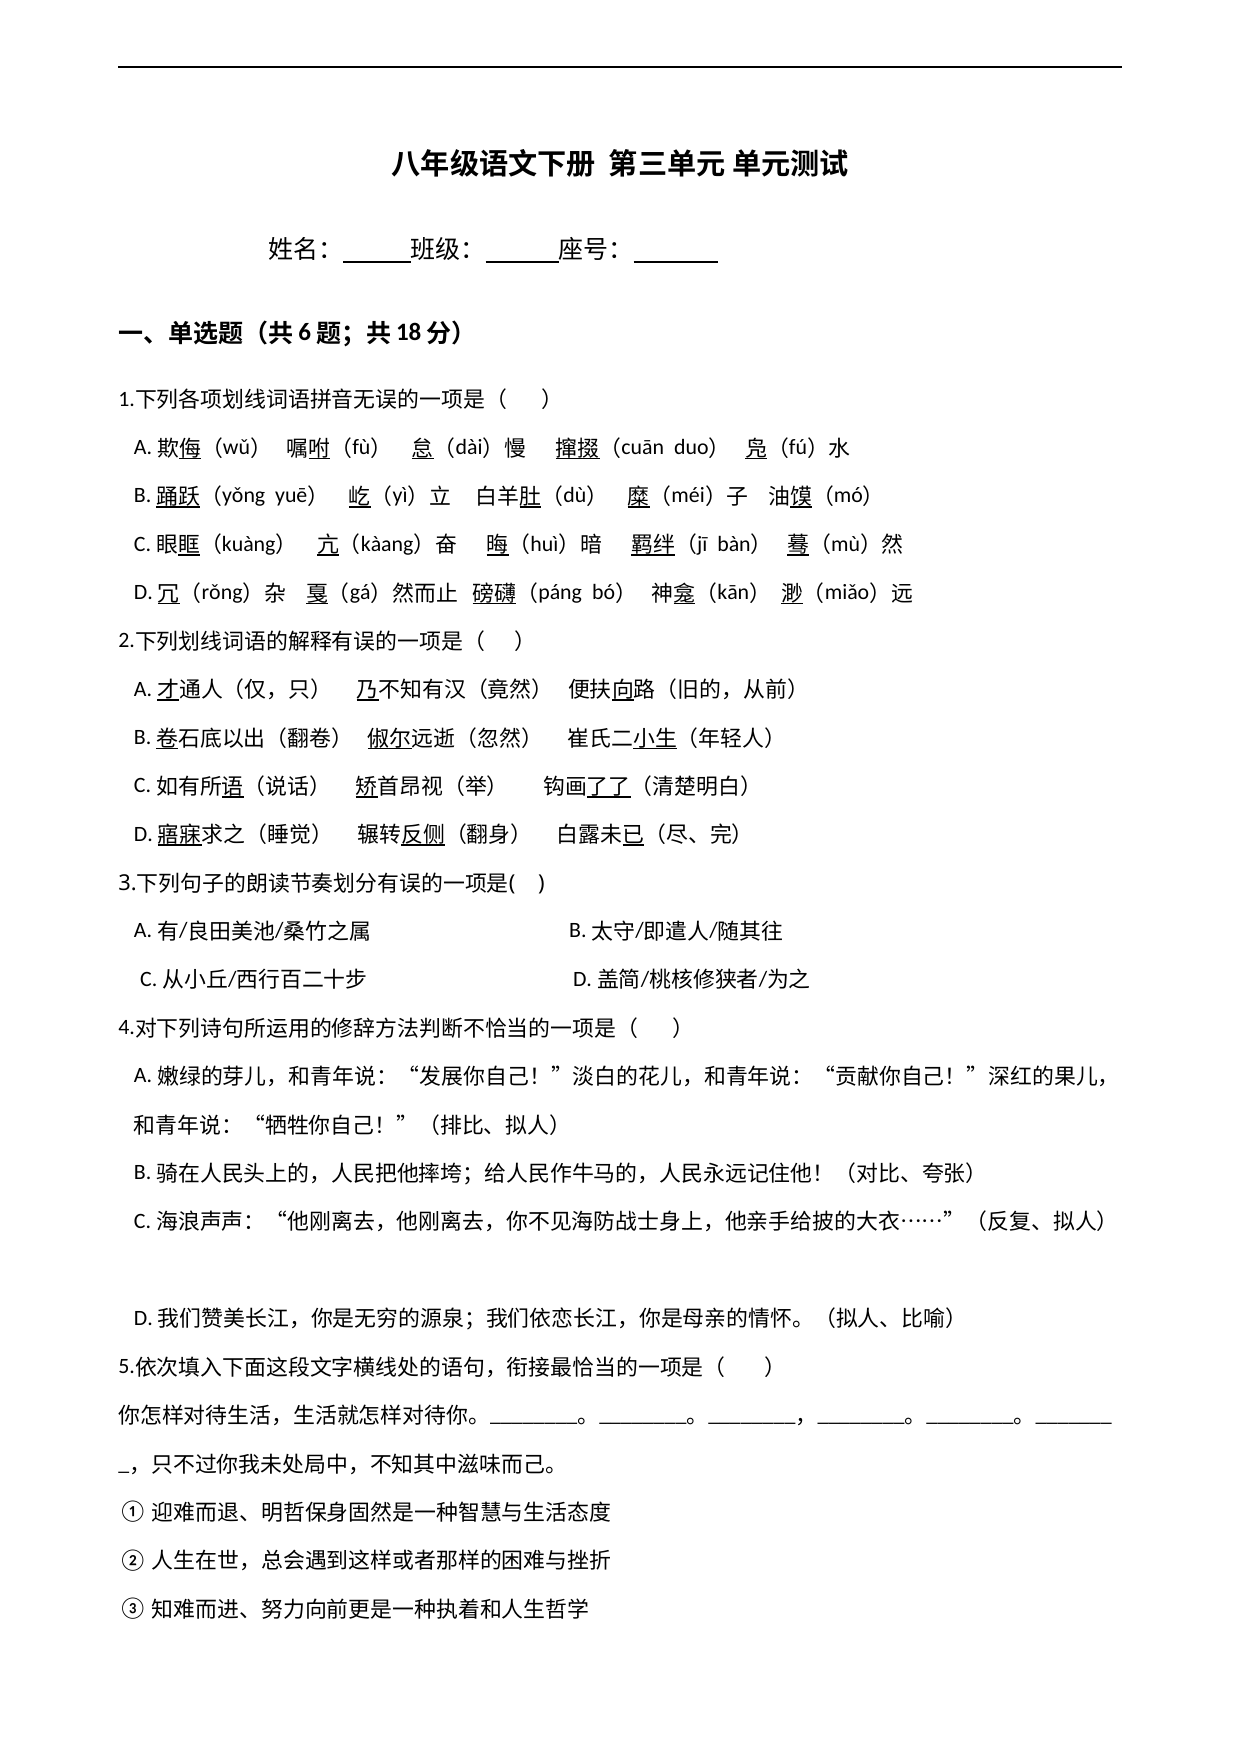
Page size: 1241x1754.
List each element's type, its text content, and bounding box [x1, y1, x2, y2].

text C. 眼眶（kuàng） 亢（kàang）奋 晦（huì）暗 羁绊（jī bàn） 蓦（mù）然 [134, 527, 1122, 559]
text B. 卷石底以出（翻卷） 俶尔远逝（忽然） 崔氏二小生（年轻人） [134, 720, 1122, 753]
text A. 嫩绿的芽儿，和青年说：“发展你自己！”淡白的花儿，和青年说：“贡献你自己！”深红的果儿，和青年说：“牺牲你自己！”（排比、拟人） [134, 1058, 1122, 1140]
text B. 骑在人民头上的，人民把他摔垮；给人民作牛马的，人民永远记住他！（对比、夸张） [134, 1156, 1122, 1188]
text ②人生在世，总会遇到这样或者那样的困难与挫折 [118, 1543, 1122, 1576]
text C. 海浪声声：“他刚离去，他刚离去，你不见海防战士身上，他亲手给披的大衣……”（反复、拟人） [134, 1204, 1122, 1285]
text D. 冗（rǒng）杂 戛（gá）然而止 磅礴（páng bó） 神龛（kān） 渺（miǎo）远 [134, 575, 1122, 608]
text 3.下列句子的朗读节奏划分有误的一项是( ) [118, 865, 1122, 898]
text 姓名： 班级： 座号： [118, 216, 1122, 281]
text A. 欺侮（wǔ） 嘱咐（fù） 怠（dài）慢 撺掇（cuān duo） 凫（fú）水 [134, 430, 1122, 463]
text ①迎难而退、明哲保身固然是一种智慧与生活态度 [118, 1495, 1122, 1527]
text A. 才通人（仅，只） 乃不知有汉（竟然） 便扶向路（旧的，从前） [134, 672, 1122, 704]
text D. 我们赞美长江，你是无穷的源泉；我们依恋长江，你是母亲的情怀。（拟人、比喻） [134, 1301, 1122, 1333]
text 你怎样对待生活，生活就怎样对待你。________。________。________，________。________。________，只不过你我未处局中，不知其中滋味而己。 [118, 1398, 1122, 1479]
text 4.对下列诗句所运用的修辞方法判断不恰当的一项是（ ） [118, 1010, 1122, 1043]
text B. 踊跃（yǒng yuē） 屹（yì）立 白羊肚（dù） 糜（méi）子 油馍（mó） [134, 478, 1122, 511]
text C. 如有所语（说话） 矫首昂视（举） 钩画了了（清楚明白） [134, 768, 1122, 801]
text C. 从小丘/西行百二十步 D. 盖简/桃核修狭者/为之 [118, 962, 1122, 994]
text 1.下列各项划线词语拼音无误的一项是（ ） [118, 382, 1122, 414]
text ③知难而进、努力向前更是一种执着和人生哲学 [118, 1591, 1122, 1624]
text D. 寤寐求之（睡觉） 辗转反侧（翻身） 白露未已（尽、完） [134, 817, 1122, 849]
text A. 有/良田美池/桑竹之属 B. 太守/即遣人/随其往 [134, 913, 1122, 946]
text 八年级语文下册 第三单元 单元测试 [118, 129, 1122, 194]
text 一、单选题（共6题；共18分） [118, 299, 1122, 364]
text 5.依次填入下面这段文字横线处的语句，衔接最恰当的一项是（ ） [118, 1349, 1122, 1382]
text 2.下列划线词语的解释有误的一项是（ ） [118, 623, 1122, 656]
